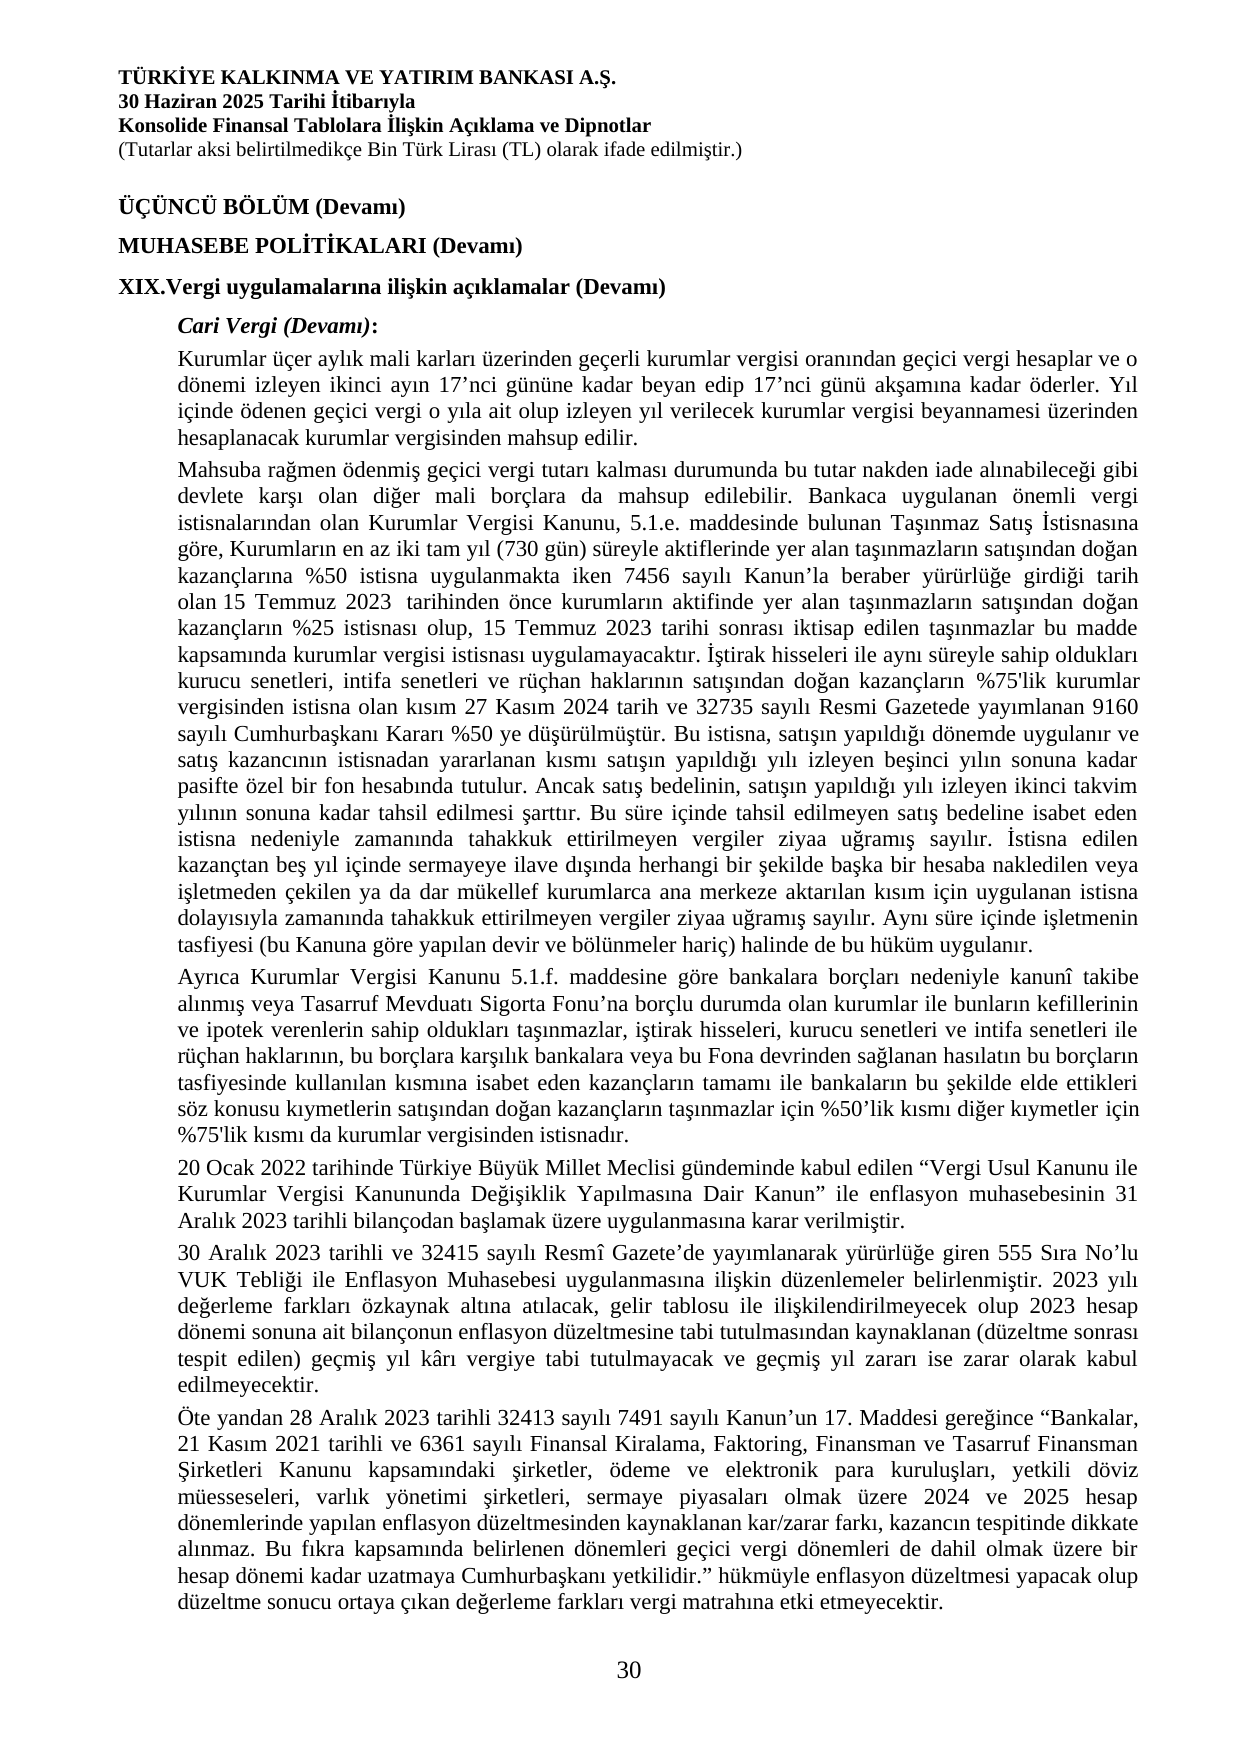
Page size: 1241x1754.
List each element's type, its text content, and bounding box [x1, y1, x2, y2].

text Cari Vergi (Devamı): [177, 312, 1140, 338]
text Kurumlar üçer aylık mali karları üzerinden geçerli kurumlar vergisi oranından geçici vergi hesaplar ve o dönemi izleyen ikinci ayın 17’nci gününe kadar beyan edip 17’nci günü akşamına kadar öderler. Yıl içinde ödenen geçici vergi o yıla ait olup izleyen yıl verilecek kurumlar vergisi beyannamesi üzerinden hesaplanacak kurumlar vergisinden mahsup edilir. [177, 344, 1140, 450]
list ÜÇÜNCÜ BÖLÜM (Devamı) [118, 193, 1140, 219]
text Mahsuba rağmen ödenmiş geçici vergi tutarı kalması durumunda bu tutar nakden iade alınabileceği gibi devlete karşı olan diğer mali borçlara da mahsup edilebilir. Bankaca uygulanan önemli vergi istisnalarından olan Kurumlar Vergisi Kanunu, 5.1.e. maddesinde bulunan Taşınmaz Satış İstisnasına göre, Kurumların en az iki tam yıl (730 gün) süreyle aktiflerinde yer alan taşınmazların satışından doğan kazançlarına %50 istisna uygulanmakta iken 7456 sayılı Kanun’la beraber yürürlüğe girdiği tarih olan 15 Temmuz 2023 tarihinden önce kurumların aktifinde yer alan taşınmazların satışından doğan kazançların %25 istisnası olup, 15 Temmuz 2023 tarihi sonrası iktisap edilen taşınmazlar bu madde kapsamında kurumlar vergisi istisnası uygulamayacaktır. İştirak hisseleri ile aynı süreyle sahip oldukları kurucu senetleri, intifa senetleri ve rüçhan haklarının satışından doğan kazançların %75'lik kurumlar vergisinden istisna olan kısım 27 Kasım 2024 tarih ve 32735 sayılı Resmi Gazetede yayımlanan 9160 sayılı Cumhurbaşkanı Kararı %50 ye düşürülmüştür. Bu istisna, satışın yapıldığı dönemde uygulanır ve satış kazancının istisnadan yararlanan kısmı satışın yapıldığı yılı izleyen beşinci yılın sonuna kadar pasifte özel bir fon hesabında tutulur. Ancak satış bedelinin, satışın yapıldığı yılı izleyen ikinci takvim yılının sonuna kadar tahsil edilmesi şarttır. Bu süre içinde tahsil edilmeyen satış bedeline isabet eden istisna nedeniyle zamanında tahakkuk ettirilmeyen vergiler ziyaa uğramış sayılır. İstisna edilen kazançtan beş yıl içinde sermayeye ilave dışında herhangi bir şekilde başka bir hesaba nakledilen veya işletmeden çekilen ya da dar mükellef kurumlarca ana merkeze aktarılan kısım için uygulanan istisna dolayısıyla zamanında tahakkuk ettirilmeyen vergiler ziyaa uğramış sayılır. Aynı süre içinde işletmenin tasfiyesi (bu Kanuna göre yapılan devir ve bölünmeler hariç) halinde de bu hüküm uygulanır. [177, 456, 1140, 957]
text Öte yandan 28 Aralık 2023 tarihli 32413 sayılı 7491 sayılı Kanun’un 17. Maddesi gereğince “Bankalar, 21 Kasım 2021 tarihli ve 6361 sayılı Finansal Kiralama, Faktoring, Finansman ve Tasarruf Finansman Şirketleri Kanunu kapsamındaki şirketler, ödeme ve elektronik para kuruluşları, yetkili döviz müesseseleri, varlık yönetimi şirketleri, sermaye piyasaları olmak üzere 2024 ve 2025 hesap dönemlerinde yapılan enflasyon düzeltmesinden kaynaklanan kar/zarar farkı, kazancın tespitinde dikkate alınmaz. Bu fıkra kapsamında belirlenen dönemleri geçici vergi dönemleri de dahil olmak üzere bir hesap dönemi kadar uzatmaya Cumhurbaşkanı yetkilidir.” hükmüyle enflasyon düzeltmesi yapacak olup düzeltme sonucu ortaya çıkan değerleme farkları vergi matrahına etki etmeyecektir. [177, 1404, 1140, 1614]
text 20 Ocak 2022 tarihinde Türkiye Büyük Millet Meclisi gündeminde kabul edilen “Vergi Usul Kanunu ile Kurumlar Vergisi Kanununda Değişiklik Yapılmasına Dair Kanun” ile enflasyon muhasebesinin 31 Aralık 2023 tarihli bilançodan başlamak üzere uygulanmasına karar verilmiştir. [177, 1154, 1140, 1233]
text Ayrıca Kurumlar Vergisi Kanunu 5.1.f. maddesine göre bankalara borçları nedeniyle kanunî takibe alınmış veya Tasarruf Mevduatı Sigorta Fonu’na borçlu durumda olan kurumlar ile bunların kefillerinin ve ipotek verenlerin sahip oldukları taşınmazlar, iştirak hisseleri, kurucu senetleri ve intifa senetleri ile rüçhan haklarının, bu borçlara karşılık bankalara veya bu Fona devrinden sağlanan hasılatın bu borçların tasfiyesinde kullanılan kısmına isabet eden kazançların tamamı ile bankaların bu şekilde elde ettikleri söz konusu kıymetlerin satışından doğan kazançların taşınmazlar için %50’lik kısmı diğer kıymetler için %75'lik kısmı da kurumlar vergisinden istisnadır. [177, 963, 1140, 1148]
list MUHASEBE POLİTİKALARI (Devamı) [118, 232, 1140, 258]
text XIX.Vergi uygulamalarına ilişkin açıklamalar (Devamı) [118, 273, 1140, 299]
text 30 Aralık 2023 tarihli ve 32415 sayılı Resmî Gazete’de yayımlanarak yürürlüğe giren 555 Sıra No’lu VUK Tebliği ile Enflasyon Muhasebesi uygulanmasına ilişkin düzenlemeler belirlenmiştir. 2023 yılı değerleme farkları özkaynak altına atılacak, gelir tablosu ile ilişkilendirilmeyecek olup 2023 hesap dönemi sonuna ait bilançonun enflasyon düzeltmesine tabi tutulmasından kaynaklanan (düzeltme sonrası tespit edilen) geçmiş yıl kârı vergiye tabi tutulmayacak ve geçmiş yıl zararı ise zarar olarak kabul edilmeyecektir. [177, 1239, 1140, 1397]
